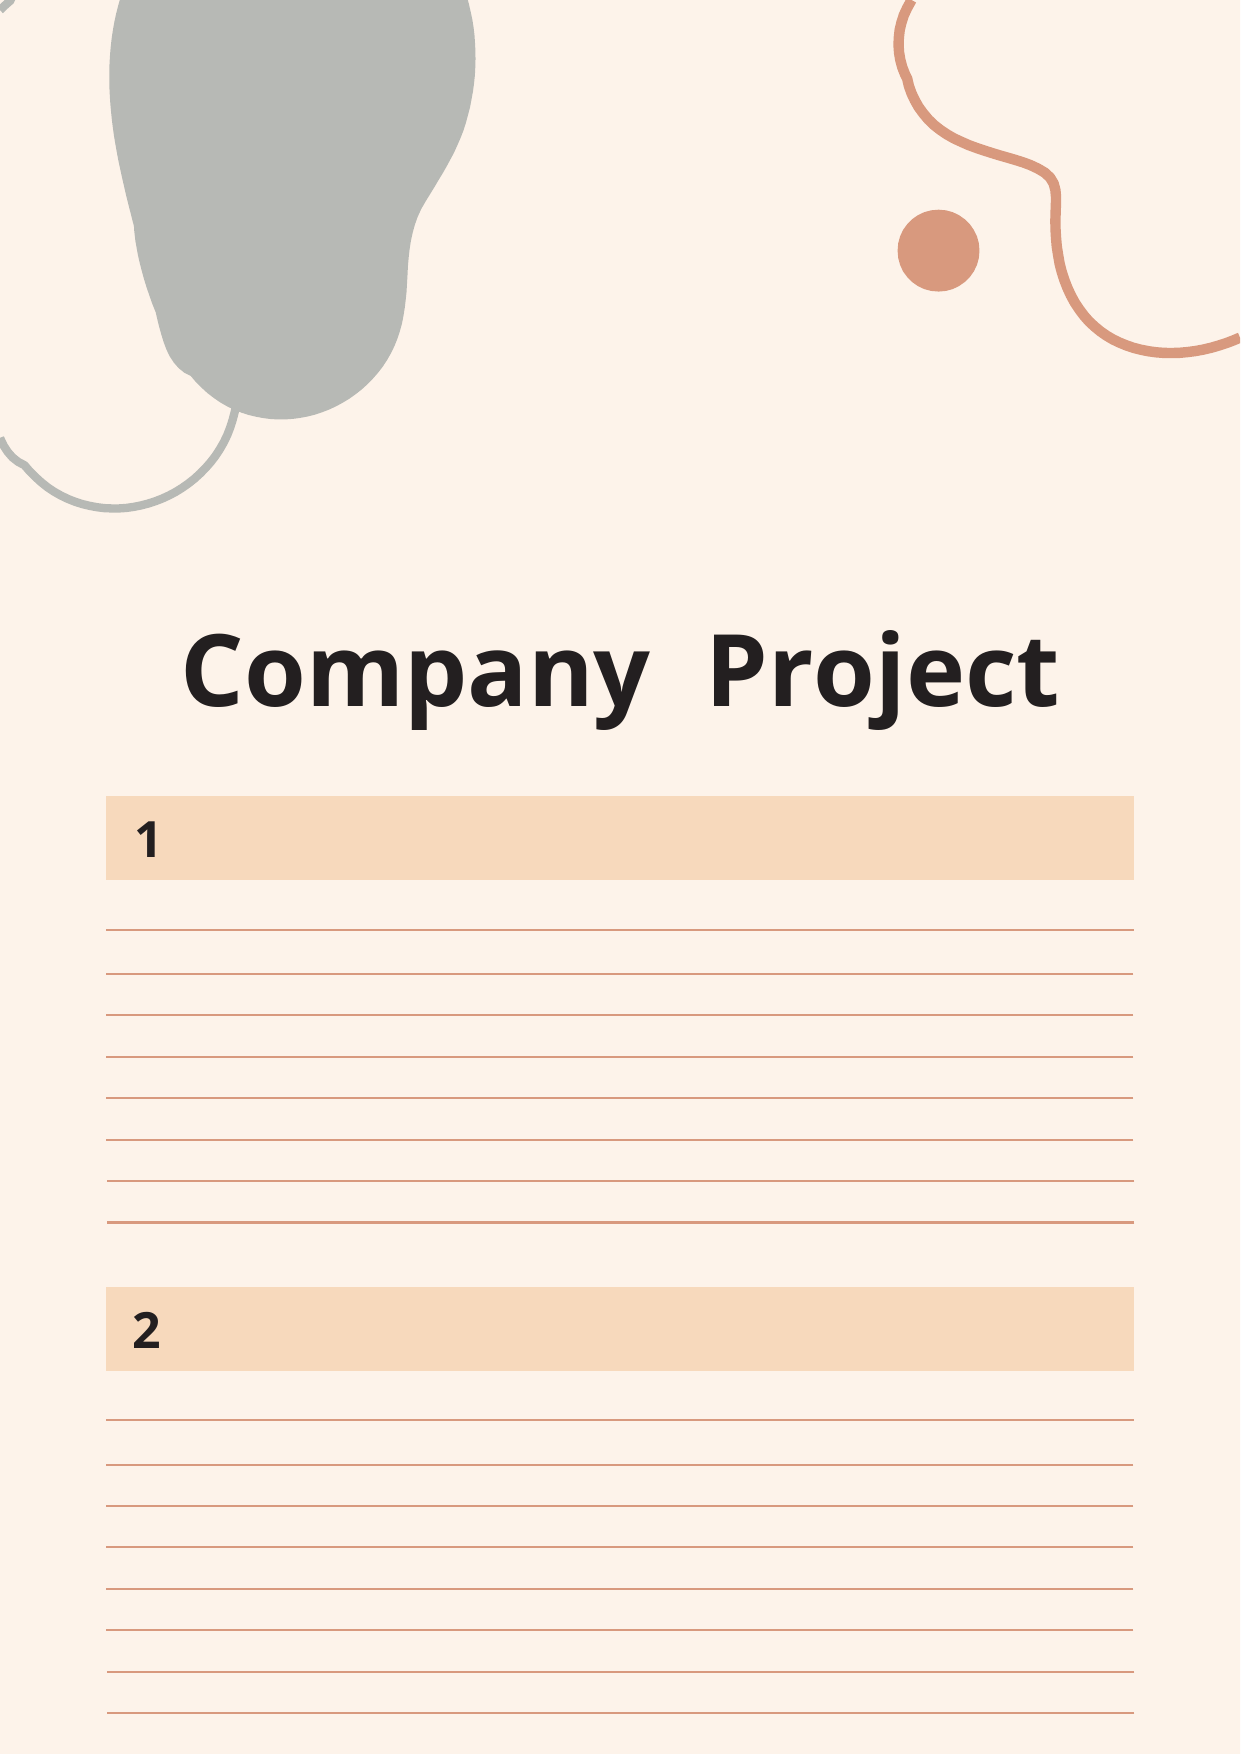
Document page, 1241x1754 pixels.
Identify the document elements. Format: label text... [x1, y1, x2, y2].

subtitle Company Project [94, 590, 1147, 736]
